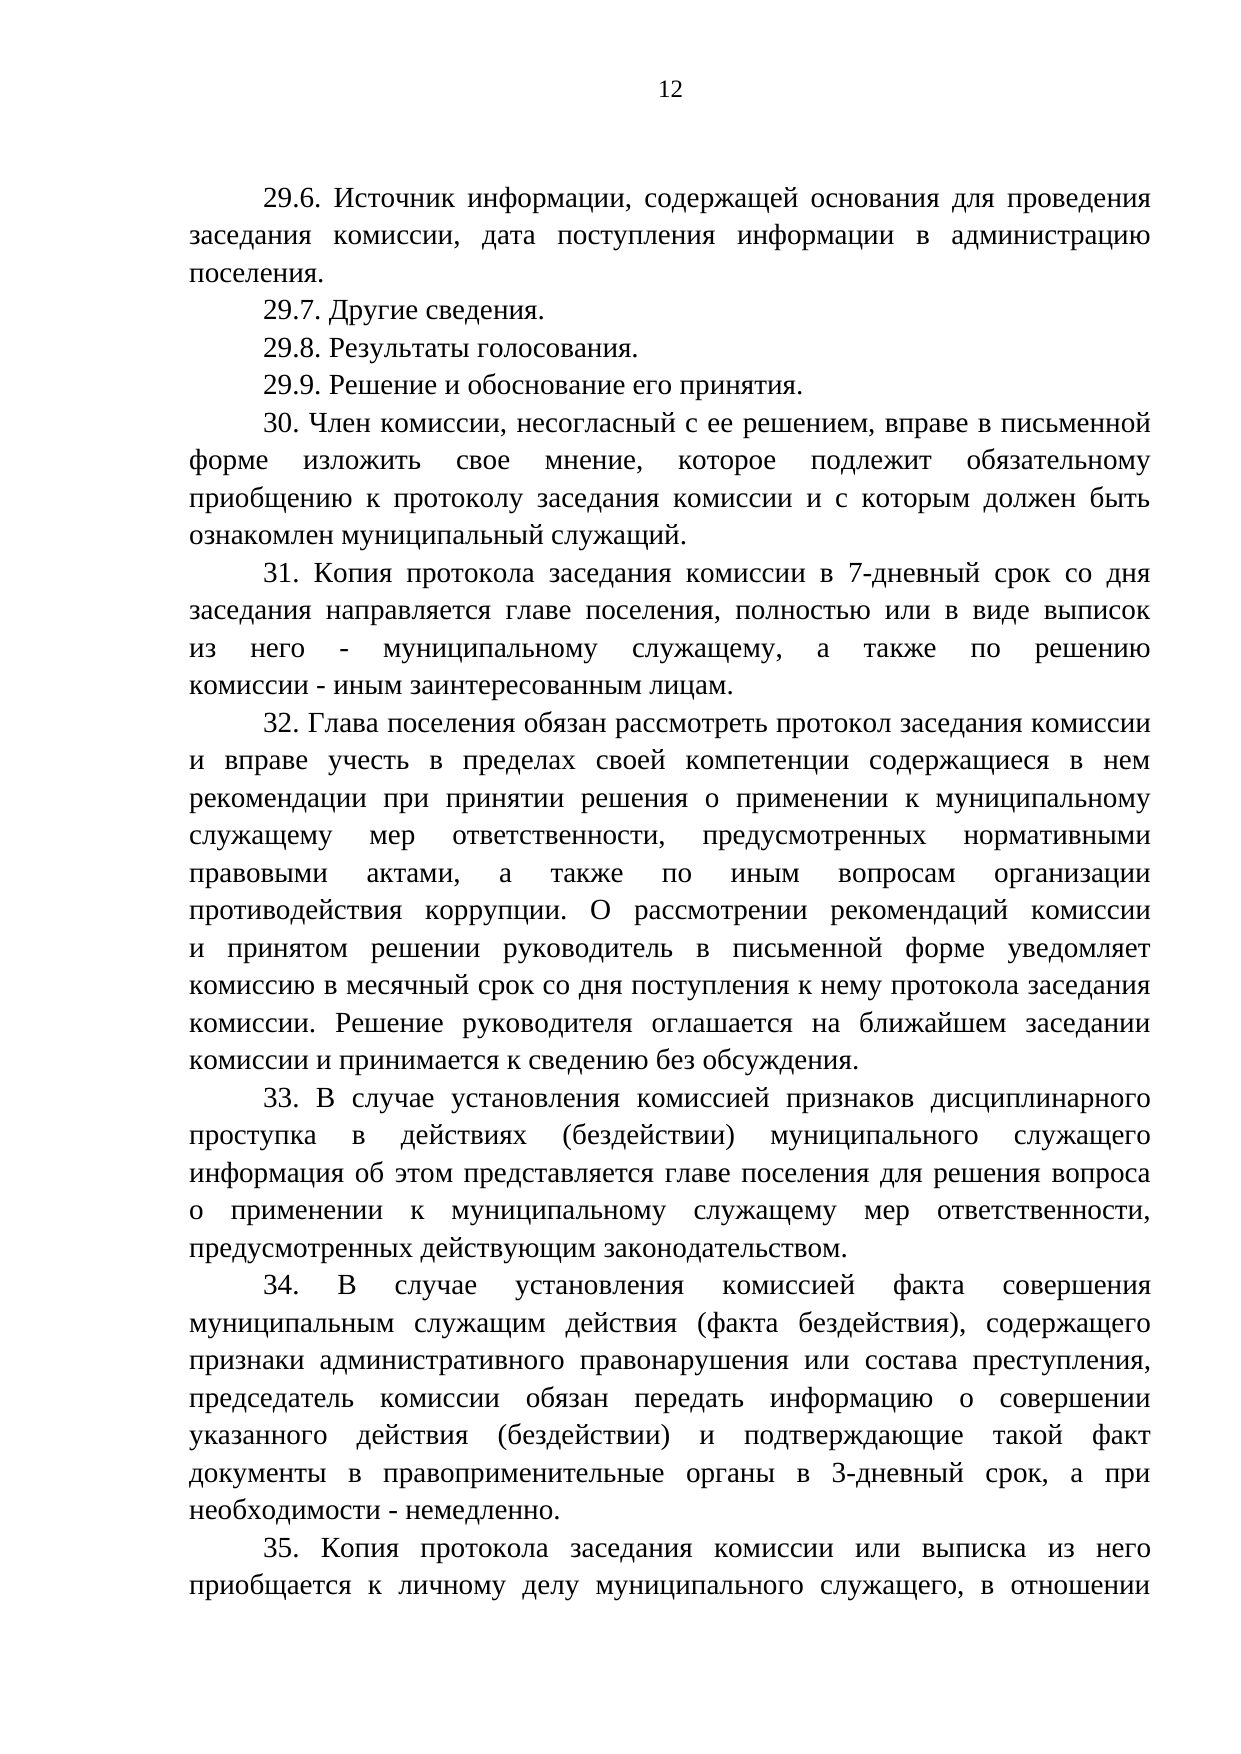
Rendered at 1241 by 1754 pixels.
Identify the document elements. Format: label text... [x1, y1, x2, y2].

text 29.9. Решение и обоснование его принятия. [189, 365, 1152, 402]
text 31. Копия протокола заседания комиссии в 7-дневный срок со дня заседания направляется главе поселения, полностью или в виде выписок из него - муниципальному служащему, а также по решению комиссии - иным заинтересованным лицам. [189, 552, 1152, 702]
text 29.7. Другие сведения. [189, 290, 1152, 327]
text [189, 1527, 1152, 1602]
text 29.8. Результаты голосования. [189, 327, 1152, 365]
text 32. Глава поселения обязан рассмотреть протокол заседания комиссии и вправе учесть в пределах своей компетенции содержащиеся в нем рекомендации при принятии решения о применении к муниципальному служащему мер ответственности, предусмотренных нормативными правовыми актами, а также по иным вопросам организации противодействия коррупции. О рассмотрении рекомендаций комиссии и принятом решении руководитель в письменной форме уведомляет комиссию в месячный срок со дня поступления к нему протокола заседания комиссии. Решение руководителя оглашается на ближайшем заседании комиссии и принимается к сведению без обсуждения. [189, 702, 1152, 1077]
text 30. Член комиссии, несогласный с ее решением, вправе в письменной форме изложить свое мнение, которое подлежит обязательному приобщению к протоколу заседания комиссии и с которым должен быть ознакомлен муниципальный служащий. [189, 402, 1152, 552]
text 33. В случае установления комиссией признаков дисциплинарного проступка в действиях (бездействии) муниципального служащего информация об этом представляется главе поселения для решения вопроса о применении к муниципальному служащему мер ответственности, предусмотренных действующим законодательством. [189, 1077, 1152, 1265]
text 34. В случае установления комиссией факта совершения муниципальным служащим действия (факта бездействия), содержащего признаки административного правонарушения или состава преступления, председатель комиссии обязан передать информацию о совершении указанного действия (бездействии) и подтверждающие такой факт документы в правоприменительные органы в 3-дневный срок, а при необходимости - немедленно. [189, 1265, 1152, 1527]
text 29.6. Источник информации, содержащей основания для проведения заседания комиссии, дата поступления информации в администрацию поселения. [189, 177, 1152, 290]
